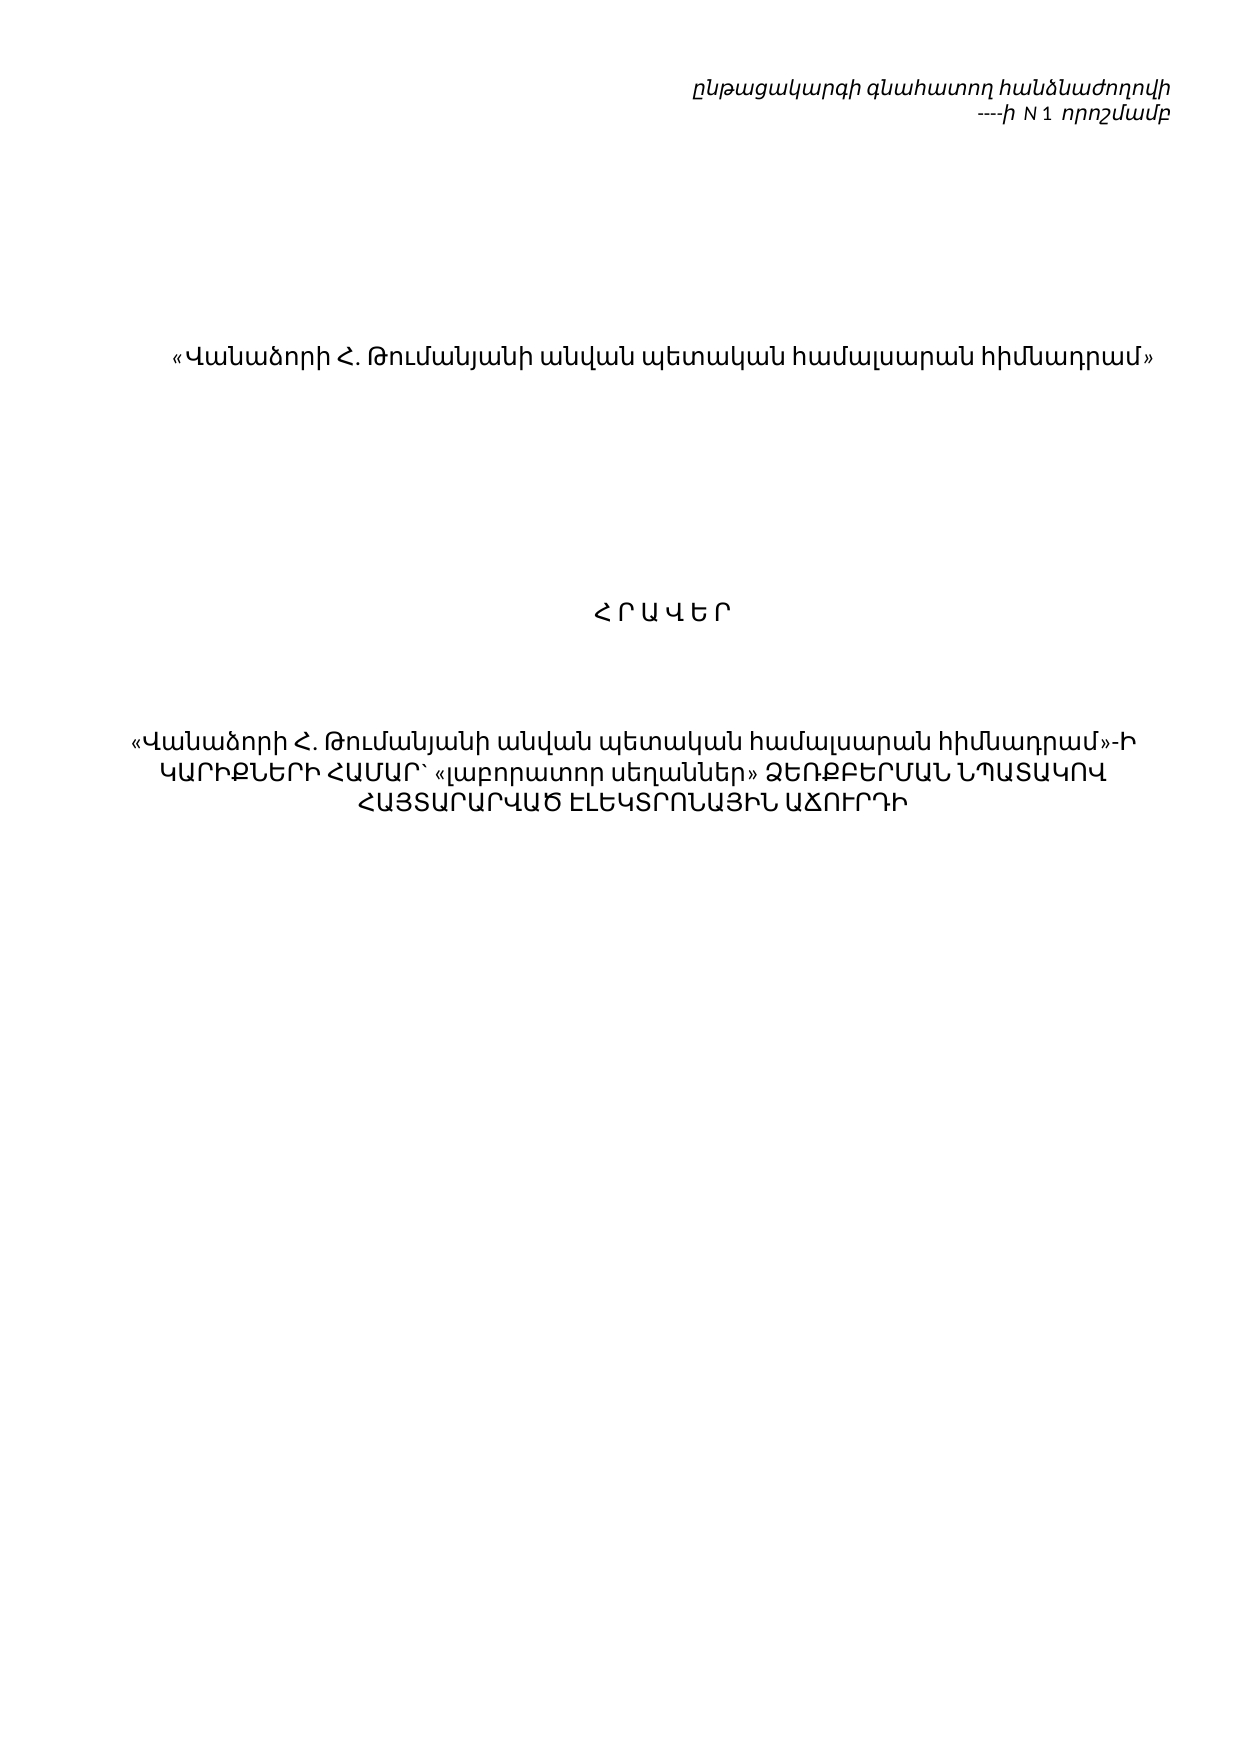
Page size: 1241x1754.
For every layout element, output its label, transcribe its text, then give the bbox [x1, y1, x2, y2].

text « Վանաձորի Հ. Թումանյանի անվան պետական համալսարան հիմնադրամ» [94, 341, 1172, 371]
text ընթացակարգի գնահատող հանձնաժողովի [94, 75, 1171, 100]
text ----ի N 1 որոշմամբ [94, 100, 1171, 126]
text «Վանաձորի Հ. Թումանյանի անվան պետական համալսարան հիմնադրամ»-Ի ԿԱՐԻՔՆԵՐԻ ՀԱՄԱՐ` «լաբորատոր սեղաններ» ՁԵՌՔԲԵՐՄԱՆ ՆՊԱՏԱԿՈՎ ՀԱՅՏԱՐԱՐՎԱԾ ԷԼԵԿՏՐՈՆԱՅԻՆ ԱՃՈՒՐԴԻ [94, 726, 1172, 818]
text Հ Ր Ա Վ Ե Ր [94, 597, 1172, 628]
